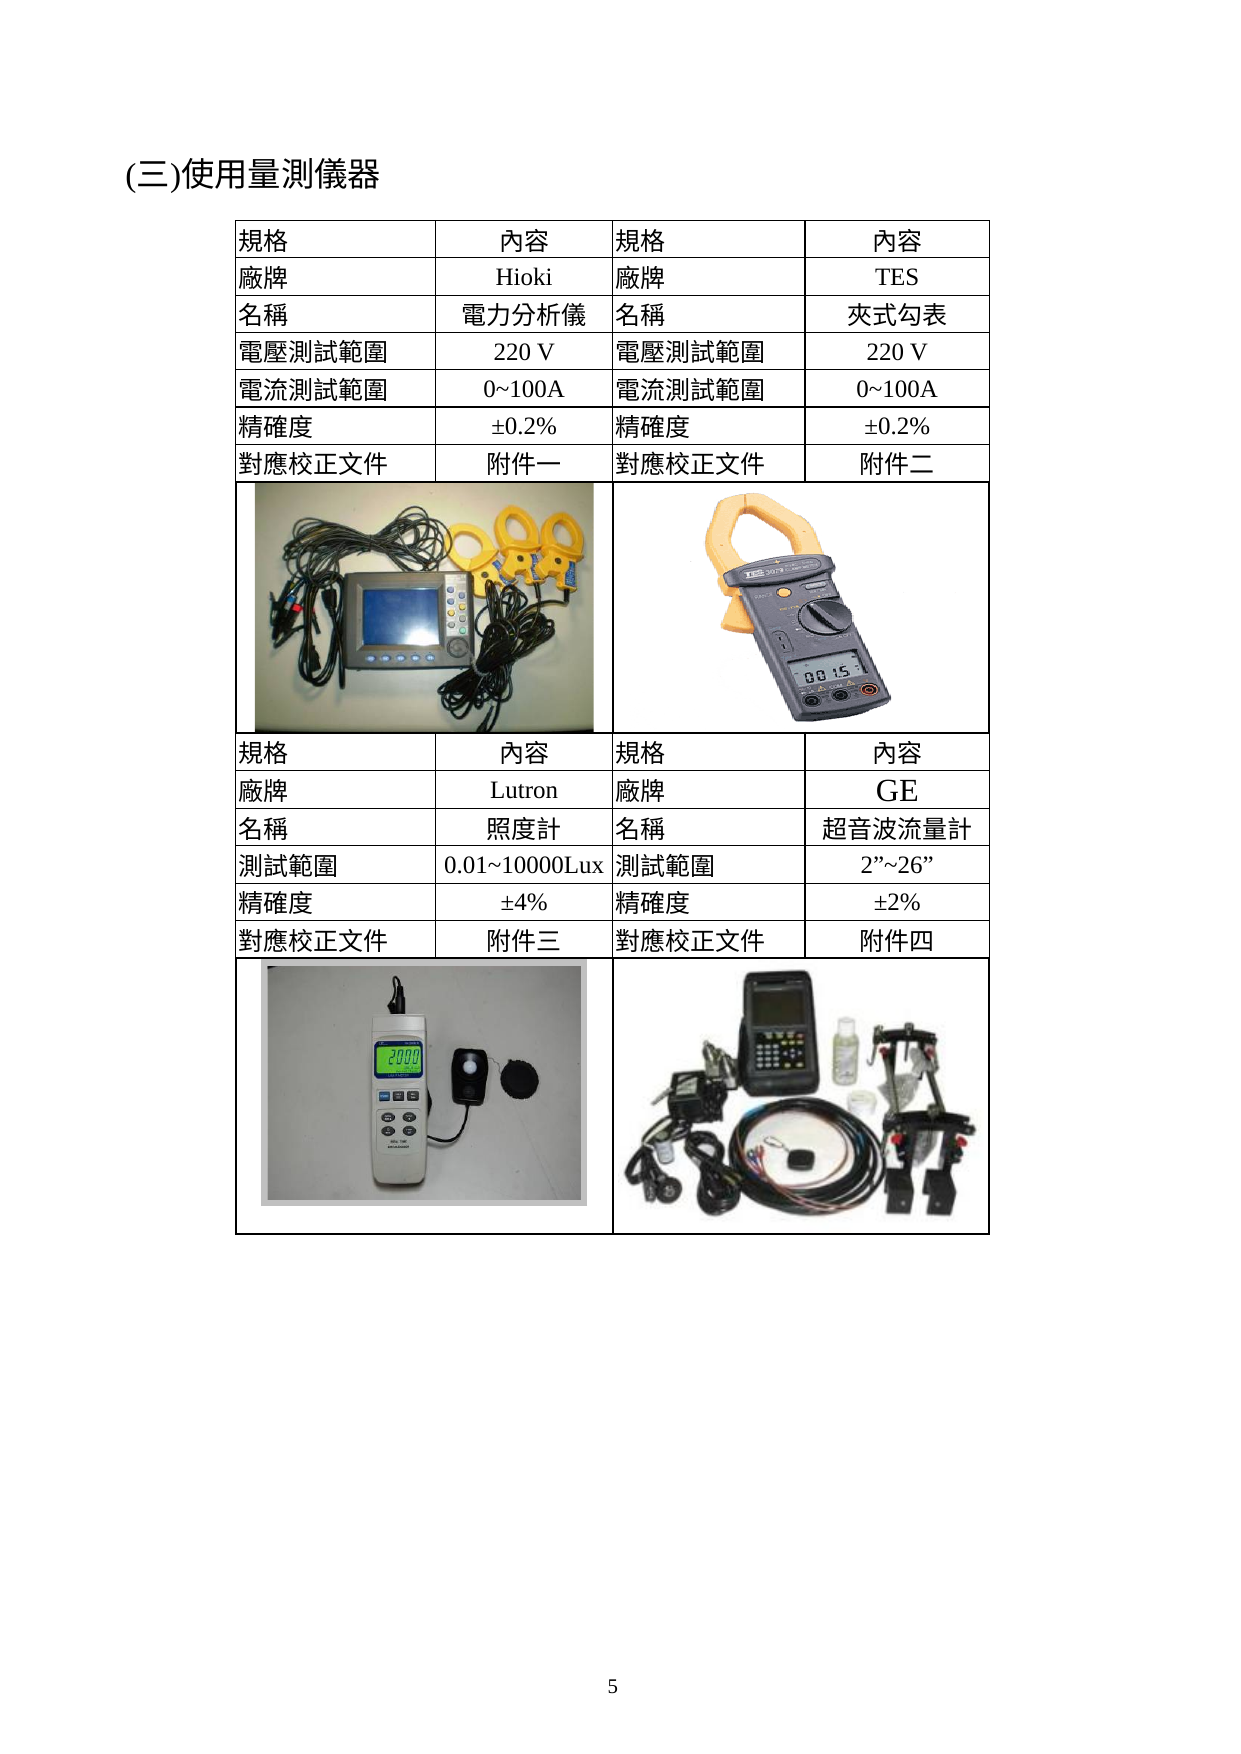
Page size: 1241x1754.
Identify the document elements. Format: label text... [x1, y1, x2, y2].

table_cell 電流測試範圍 [236, 370, 435, 406]
table_cell 對應校正文件 [236, 445, 435, 481]
table_cell 附件四 [806, 921, 989, 957]
table_cell 廠牌 [236, 771, 435, 808]
table_cell 0~100A [436, 370, 612, 406]
table_cell 精確度 [613, 884, 804, 920]
table_cell 名稱 [236, 809, 435, 845]
table_cell 對應校正文件 [236, 921, 435, 957]
table_header 規格 [236, 221, 435, 257]
picture [267, 966, 581, 1200]
table_cell ±2% [806, 884, 989, 920]
table_cell Hioki [436, 258, 612, 294]
table_cell [614, 483, 630, 732]
table_cell 規格 [613, 734, 804, 770]
table_cell [237, 959, 612, 1233]
table_cell 0.01~10000Lux [436, 846, 612, 883]
table_cell 附件三 [436, 921, 612, 957]
picture [254, 483, 594, 732]
table_cell 廠牌 [236, 258, 435, 294]
table_cell 電流測試範圍 [613, 370, 804, 406]
table_cell 2”~26” [806, 846, 989, 883]
table_cell ±0.2% [806, 408, 989, 444]
table_header 內容 [436, 221, 612, 257]
table_cell 內容 [806, 734, 989, 770]
table_cell [594, 483, 612, 732]
table_cell 精確度 [236, 408, 435, 444]
table_cell 名稱 [613, 296, 804, 332]
text (三)使用量測儀器 [125, 148, 1100, 196]
picture [618, 959, 984, 1233]
table_cell 附件二 [806, 445, 989, 481]
table_cell 220 V [806, 333, 989, 369]
table_cell 0~100A [806, 370, 989, 406]
table_cell GE [806, 771, 989, 808]
table_cell TES [806, 258, 989, 294]
table_cell 名稱 [236, 296, 435, 332]
table_header 規格 [613, 221, 804, 257]
table_cell 照度計 [436, 809, 612, 845]
table_cell 廠牌 [613, 258, 804, 294]
table_cell [237, 483, 254, 732]
table_cell Lutron [436, 771, 612, 808]
table_cell 精確度 [236, 884, 435, 920]
table_cell ±4% [436, 884, 612, 920]
table_cell 220 V [436, 333, 612, 369]
table_header 內容 [806, 221, 989, 257]
table_cell 測試範圍 [613, 846, 804, 883]
table_cell [972, 483, 988, 732]
table_cell 精確度 [613, 408, 804, 444]
table_cell ±0.2% [436, 408, 612, 444]
table_cell 對應校正文件 [613, 445, 804, 481]
table_cell 電壓測試範圍 [236, 333, 435, 369]
table_cell 超音波流量計 [806, 809, 989, 845]
table_cell 廠牌 [613, 771, 804, 808]
table_cell [614, 959, 618, 1233]
table_cell 附件一 [436, 445, 612, 481]
table_cell 內容 [436, 734, 612, 770]
table_cell 電力分析儀 [436, 296, 612, 332]
table_cell 夾式勾表 [806, 296, 989, 332]
table_cell 規格 [236, 734, 435, 770]
table_cell 電壓測試範圍 [613, 333, 804, 369]
table_cell 對應校正文件 [613, 921, 804, 957]
table_cell 名稱 [613, 809, 804, 845]
table_cell 測試範圍 [236, 846, 435, 883]
picture [630, 483, 972, 732]
table_cell [984, 959, 988, 1233]
